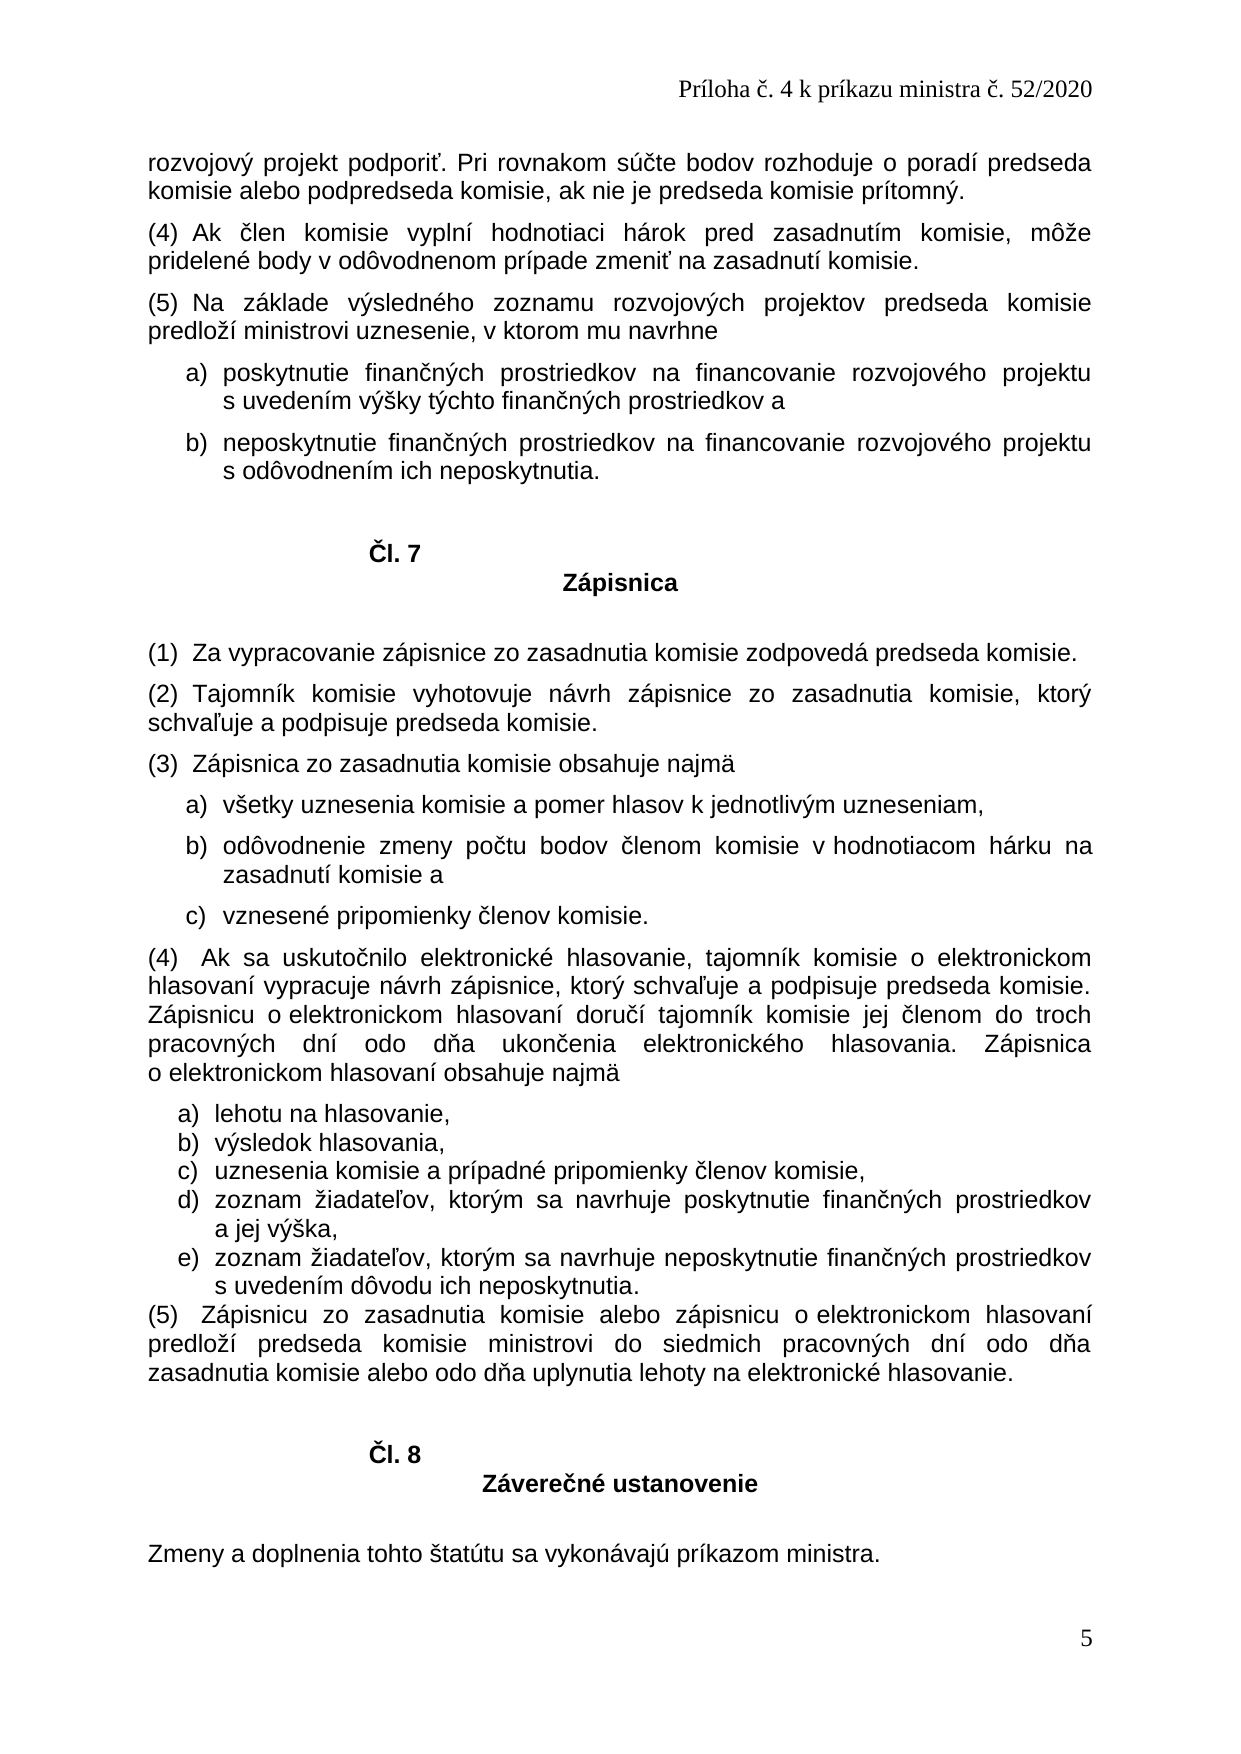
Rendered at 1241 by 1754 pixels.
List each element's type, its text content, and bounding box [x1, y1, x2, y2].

list zoznam žiadateľov, ktorým sa navrhuje poskytnutie finančných prostriedkov a jej výška, [177, 1185, 1093, 1243]
list Tajomník komisie vyhotovuje návrh zápisnice zo zasadnutia komisie, ktorý schvaľuje a podpisuje predseda komisie. [148, 679, 1093, 736]
subtitle Zápisnica [148, 539, 1093, 596]
list Za vypracovanie zápisnice zo zasadnutia komisie zodpovedá predseda komisie. [148, 638, 1093, 666]
list Ak člen komisie vyplní hodnotiaci hárok pred zasadnutím komisie, môže pridelené body v odôvodnenom prípade zmeniť na zasadnutí komisie. [148, 218, 1093, 275]
list lehotu na hlasovanie, [177, 1099, 1093, 1128]
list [148, 148, 1093, 205]
list všetky uznesenia komisie a pomer hlasov k jednotlivým uzneseniam, [185, 790, 1093, 819]
text Zmeny a doplnenia tohto štatútu sa vykonávajú príkazom ministra. [148, 1539, 1093, 1568]
list poskytnutie finančných prostriedkov na financovanie rozvojového projektu s uvedením výšky týchto finančných prostriedkov a [185, 358, 1093, 415]
list zoznam žiadateľov, ktorým sa navrhuje neposkytnutie finančných prostriedkov s uvedením dôvodu ich neposkytnutia. [177, 1243, 1093, 1300]
list neposkytnutie finančných prostriedkov na financovanie rozvojového projektu s odôvodnením ich neposkytnutia. [185, 428, 1093, 485]
list Na základe výsledného zoznamu rozvojových projektov predseda komisie predloží ministrovi uznesenie, v ktorom mu navrhne [148, 288, 1093, 345]
list Zápisnica zo zasadnutia komisie obsahuje najmä [148, 749, 1093, 778]
list uznesenia komisie a prípadné pripomienky členov komisie, [177, 1156, 1093, 1185]
subtitle Záverečné ustanovenie [148, 1440, 1093, 1498]
list výsledok hlasovania, [177, 1128, 1093, 1156]
list odôvodnenie zmeny počtu bodov členom komisie v hodnotiacom hárku na zasadnutí komisie a [185, 831, 1093, 889]
list vznesené pripomienky členov komisie. [185, 901, 1093, 930]
list Ak sa uskutočnilo elektronické hlasovanie, tajomník komisie o elektronickom hlasovaní vypracuje návrh zápisnice, ktorý schvaľuje a podpisuje predseda komisie. Zápisnicu o elektronickom hlasovaní doručí tajomník komisie jej členom do troch pracovných dní odo dňa ukončenia elektronického hlasovania. Zápisnica o elektronickom hlasovaní obsahuje najmä [148, 943, 1093, 1086]
list Zápisnicu zo zasadnutia komisie alebo zápisnicu o elektronickom hlasovaní predloží predseda komisie ministrovi do siedmich pracovných dní odo dňa zasadnutia komisie alebo odo dňa uplynutia lehoty na elektronické hlasovanie. [148, 1300, 1093, 1386]
